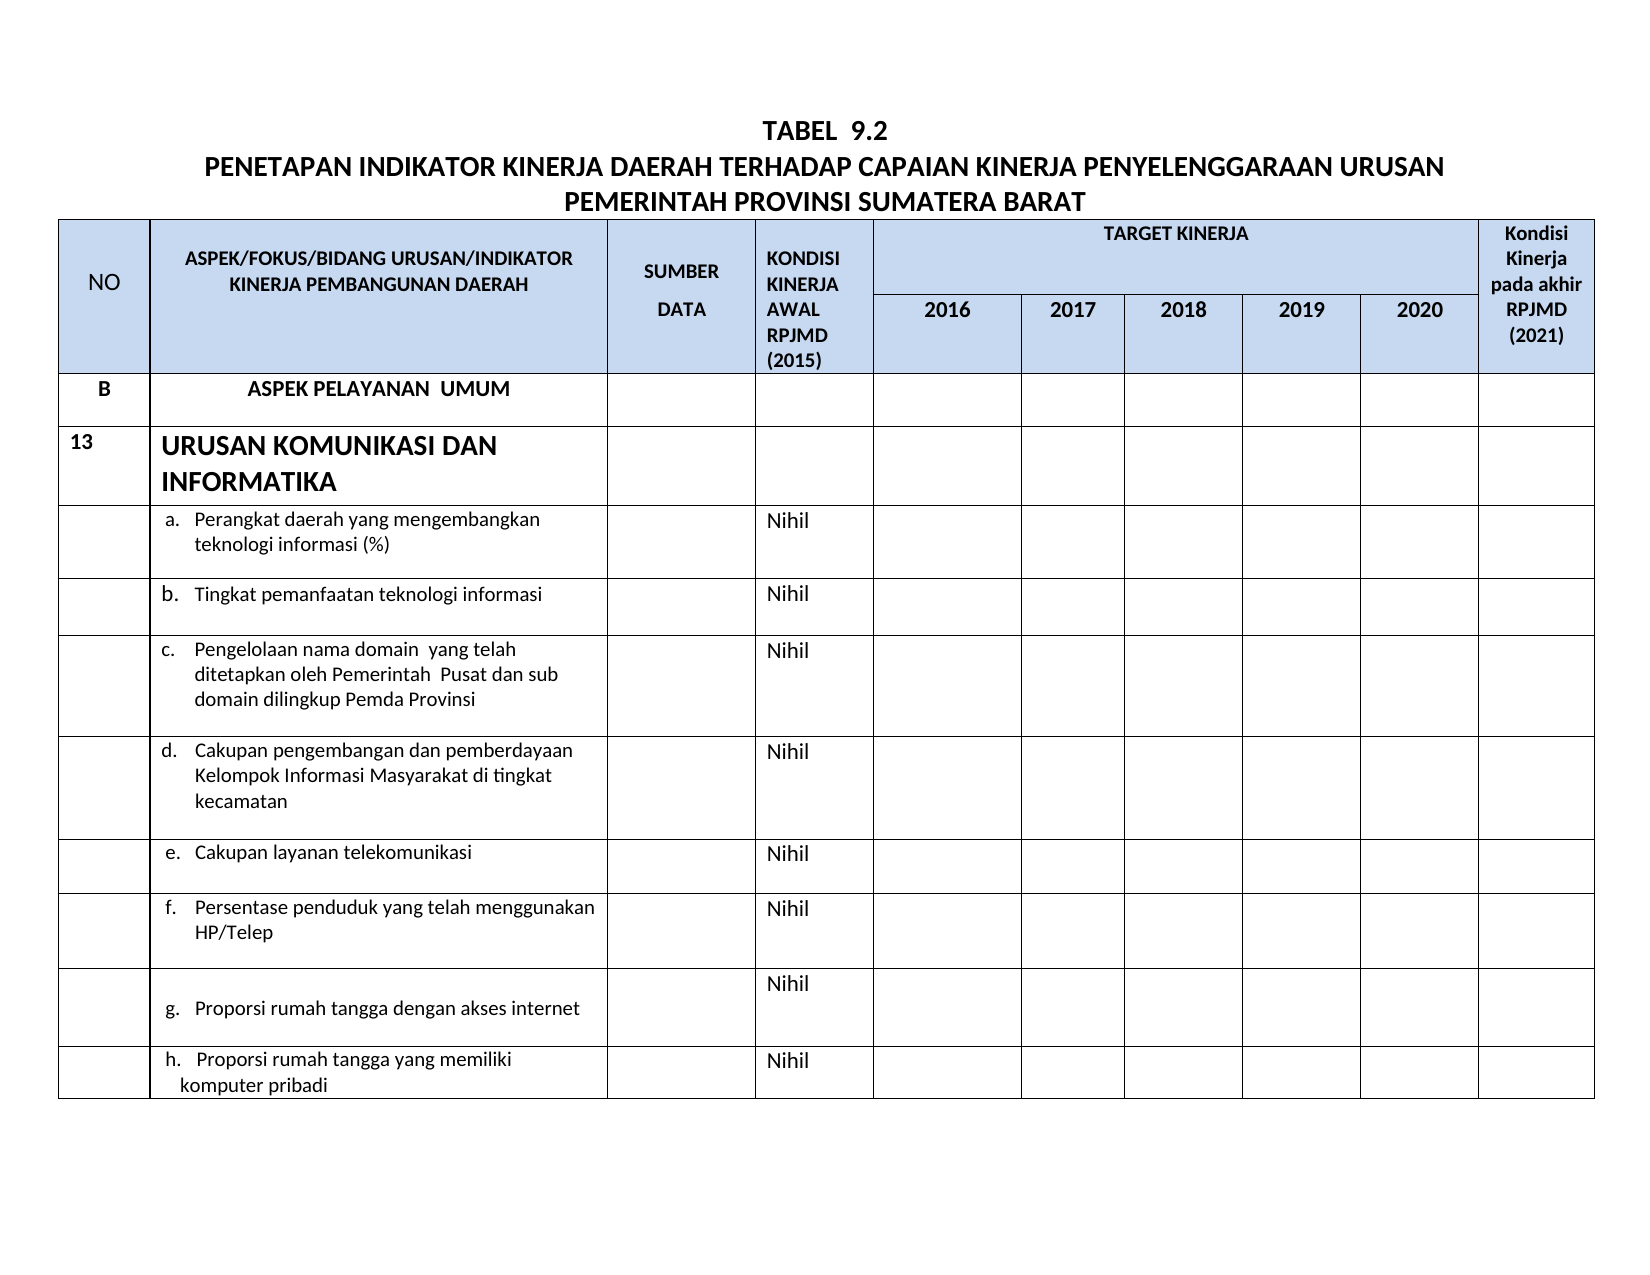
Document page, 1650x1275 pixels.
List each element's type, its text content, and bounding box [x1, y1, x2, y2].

table_cell [1022, 579, 1124, 635]
table_cell 2020 [1361, 295, 1478, 373]
table_cell [1243, 579, 1360, 635]
table_cell [608, 1047, 755, 1097]
table_cell [1022, 1047, 1124, 1097]
table_cell [1361, 579, 1478, 635]
table_cell Tingkat pemanfaatan teknologi informasi [151, 579, 607, 635]
table_cell [1125, 636, 1242, 736]
table_cell B [59, 374, 149, 426]
table_cell [1125, 579, 1242, 635]
table_cell [874, 969, 1021, 1046]
table_header ASPEK/FOKUS/BIDANG URUSAN/INDIKATOR KINERJA PEMBANGUNAN DAERAH [151, 220, 607, 373]
table_cell 2016 [874, 295, 1021, 373]
table_cell [874, 374, 1021, 426]
table_cell [874, 1047, 1021, 1097]
table_cell [1125, 506, 1242, 578]
table_cell [608, 840, 755, 893]
text TABEL 9.2 [150, 112, 1500, 148]
table_cell [608, 969, 755, 1046]
table_cell [1125, 840, 1242, 893]
table_cell ASPEK PELAYANAN UMUM [151, 374, 607, 426]
table_cell [1243, 506, 1360, 578]
table_cell [1022, 506, 1124, 578]
table_cell [1125, 737, 1242, 838]
table_cell [1022, 840, 1124, 893]
table_cell [608, 894, 755, 968]
table_cell [59, 894, 149, 968]
table_cell Cakupan layanan telekomunikasi [151, 840, 607, 893]
table_cell [1361, 969, 1478, 1046]
table_cell 13 [59, 427, 149, 505]
table_cell 2019 [1243, 295, 1360, 373]
table_cell [874, 427, 1021, 505]
table_header TARGET KINERJA [874, 220, 1478, 294]
table_cell [1125, 374, 1242, 426]
table_cell [608, 374, 755, 426]
table_cell [1479, 969, 1594, 1046]
table_cell [1479, 636, 1594, 736]
table_cell [1361, 506, 1478, 578]
table_cell [1479, 894, 1594, 968]
table_cell Proporsi rumah tangga dengan akses internet [151, 969, 607, 1046]
table_cell [608, 427, 755, 505]
table_cell [874, 579, 1021, 635]
table_cell [1125, 969, 1242, 1046]
table_cell Nihil [756, 579, 873, 635]
table_cell [59, 579, 149, 635]
table_cell [1361, 840, 1478, 893]
table_cell Cakupan pengembangan dan pemberdayaan Kelompok Informasi Masyarakat di tingkat kecamatan [151, 737, 607, 838]
table_cell Nihil [756, 894, 873, 968]
text PEMERINTAH PROVINSI SUMATERA BARAT [150, 183, 1500, 219]
table_cell 2018 [1125, 295, 1242, 373]
table_cell [756, 427, 873, 505]
table_cell 2017 [1022, 295, 1124, 373]
table_cell [1022, 427, 1124, 505]
table_cell [1479, 506, 1594, 578]
table_header SUMBER DATA [608, 220, 755, 373]
table_cell Nihil [756, 840, 873, 893]
table_cell [608, 737, 755, 838]
table_cell [874, 506, 1021, 578]
table_cell Nihil [756, 636, 873, 736]
table_cell [59, 840, 149, 893]
table_cell [1479, 840, 1594, 893]
table_cell Proporsi rumah tangga yang memiliki komputer pribadi [151, 1047, 607, 1097]
table_cell [1022, 737, 1124, 838]
table_cell [1243, 894, 1360, 968]
table_cell [1243, 840, 1360, 893]
table_cell [1479, 1047, 1594, 1097]
table_cell [1361, 737, 1478, 838]
table_cell [1361, 894, 1478, 968]
table_cell [1361, 1047, 1478, 1097]
table_cell [874, 894, 1021, 968]
table_cell [1125, 894, 1242, 968]
table_cell [1243, 737, 1360, 838]
table_cell [1022, 969, 1124, 1046]
table_cell Persentase penduduk yang telah menggunakan HP/Telep [151, 894, 607, 968]
table_cell Nihil [756, 737, 873, 838]
table_header NO [59, 220, 149, 373]
text PENETAPAN INDIKATOR KINERJA DAERAH TERHADAP CAPAIAN KINERJA PENYELENGGARAAN URUSAN [150, 148, 1500, 183]
table_cell [59, 506, 149, 578]
table_cell [1022, 374, 1124, 426]
table_cell [874, 737, 1021, 838]
table_cell [1479, 427, 1594, 505]
table_cell [1243, 636, 1360, 736]
table_cell [1243, 1047, 1360, 1097]
table_cell [1361, 374, 1478, 426]
table_cell Nihil [756, 969, 873, 1046]
table_cell Perangkat daerah yang mengembangkan teknologi informasi (%) [151, 506, 607, 578]
table_cell [1361, 427, 1478, 505]
table_cell [608, 579, 755, 635]
table_cell [874, 840, 1021, 893]
table_header Kondisi Kinerja pada akhir RPJMD (2021) [1479, 220, 1594, 373]
table_cell [1243, 374, 1360, 426]
table_cell [608, 636, 755, 736]
table_cell [59, 1047, 149, 1097]
table_cell [1479, 579, 1594, 635]
table_cell [59, 636, 149, 736]
table_cell [756, 374, 873, 426]
table_cell [1125, 1047, 1242, 1097]
table_cell Pengelolaan nama domain yang telah ditetapkan oleh Pemerintah Pusat dan sub domain dilingkup Pemda Provinsi [151, 636, 607, 736]
table_cell [1022, 636, 1124, 736]
table_cell [59, 969, 149, 1046]
table_header KONDISI KINERJA AWAL RPJMD (2015) [756, 220, 873, 373]
table_cell URUSAN KOMUNIKASI DAN INFORMATIKA [151, 427, 607, 505]
table_cell [874, 636, 1021, 736]
table_cell [1125, 427, 1242, 505]
table_cell [1479, 374, 1594, 426]
table_cell [1243, 427, 1360, 505]
table_cell [1022, 894, 1124, 968]
table_cell Nihil [756, 1047, 873, 1097]
table_cell [1243, 969, 1360, 1046]
table_cell [59, 737, 149, 838]
table_cell Nihil [756, 506, 873, 578]
table_cell [1361, 636, 1478, 736]
table_cell [1479, 737, 1594, 838]
table_cell [608, 506, 755, 578]
